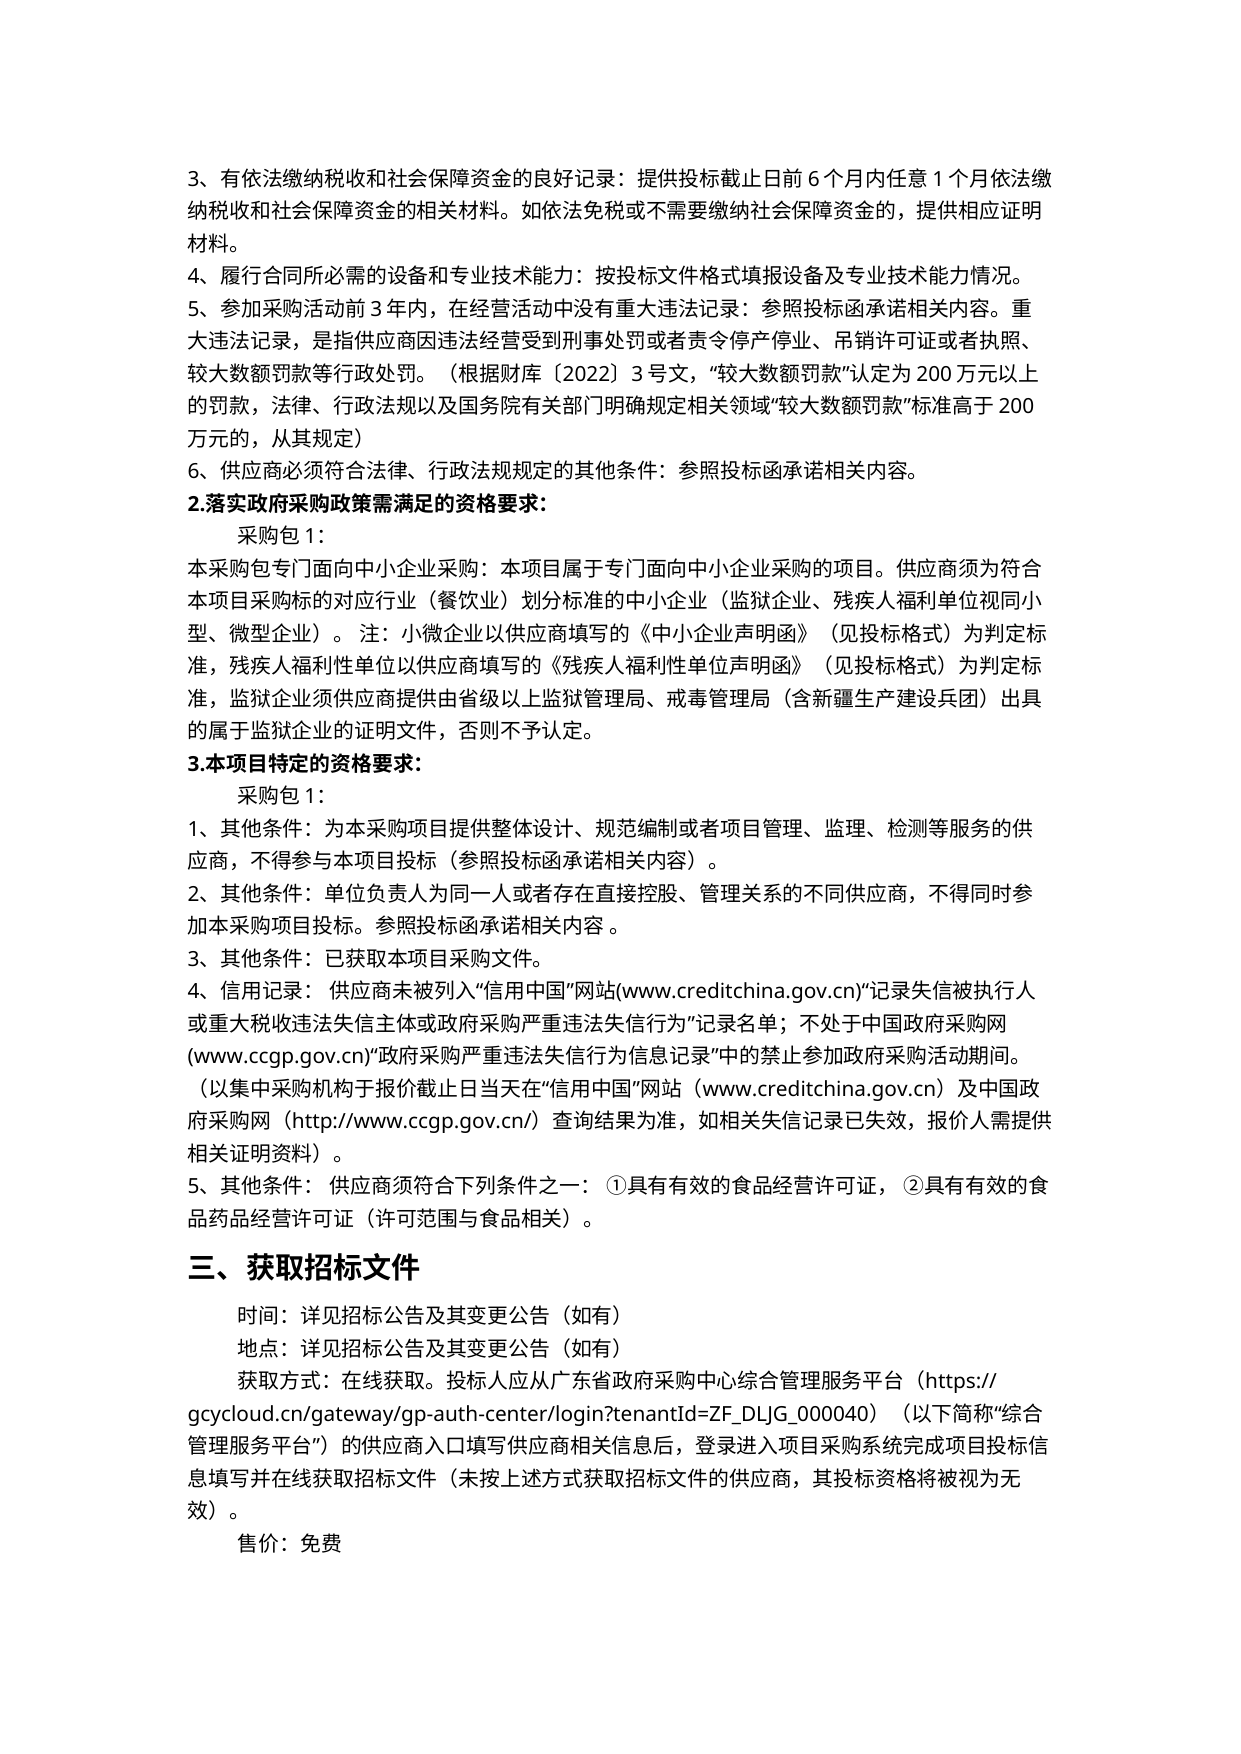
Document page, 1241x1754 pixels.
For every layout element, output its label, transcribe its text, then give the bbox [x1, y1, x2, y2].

text 6、供应商必须符合法律、行政法规规定的其他条件：参照投标函承诺相关内容。 [187, 454, 1053, 487]
text 2、其他条件：单位负责人为同一人或者存在直接控股、管理关系的不同供应商，不得同时参加本采购项目投标。参照投标函承诺相关内容 。 [187, 877, 1053, 942]
text 4、履行合同所必需的设备和专业技术能力：按投标文件格式填报设备及专业技术能力情况。 [187, 259, 1053, 292]
text 5、参加采购活动前3年内，在经营活动中没有重大违法记录：参照投标函承诺相关内容。重大违法记录，是指供应商因违法经营受到刑事处罚或者责令停产停业、吊销许可证或者执照、较大数额罚款等行政处罚。（根据财库〔2022〕3号文，“较大数额罚款”认定为200万元以上的罚款，法律、行政法规以及国务院有关部门明确规定相关领域“较大数额罚款”标准高于200万元的，从其规定） [187, 292, 1053, 454]
text 1、其他条件：为本采购项目提供整体设计、规范编制或者项目管理、监理、检测等服务的供应商，不得参与本项目投标（参照投标函承诺相关内容）。 [187, 812, 1053, 877]
text 2.落实政府采购政策需满足的资格要求： [187, 487, 1053, 519]
text 5、其他条件： 供应商须符合下列条件之一： ①具有有效的食品经营许可证， ②具有有效的食品药品经营许可证（许可范围与食品相关）。 [187, 1169, 1053, 1234]
text 采购包1： [187, 519, 1053, 552]
text 4、信用记录： 供应商未被列入“信用中国”网站(www.creditchina.gov.cn)“记录失信被执行人或重大税收违法失信主体或政府采购严重违法失信行为”记录名单；不处于中国政府采购网(www.ccgp.gov.cn)“政府采购严重违法失信行为信息记录”中的禁止参加政府采购活动期间。（以集中采购机构于报价截止日当天在“信用中国”网站（www.creditchina.gov.cn）及中国政府采购网（http://www.ccgp.gov.cn/）查询结果为准，如相关失信记录已失效，报价人需提供相关证明资料）。 [187, 974, 1053, 1169]
text 采购包1： [187, 779, 1053, 812]
text 时间：详见招标公告及其变更公告（如有） [187, 1299, 1053, 1332]
text 获取方式：在线获取。投标人应从广东省政府采购中心综合管理服务平台（https://gcycloud.cn/gateway/gp-auth-center/login?tenantId=ZF_DLJG_000040）（以下简称“综合管理服务平台”）的供应商入口填写供应商相关信息后，登录进入项目采购系统完成项目投标信息填写并在线获取招标文件（未按上述方式获取招标文件的供应商，其投标资格将被视为无效）。 [187, 1364, 1053, 1527]
text 本采购包专门面向中小企业采购：本项目属于专门面向中小企业采购的项目。供应商须为符合本项目采购标的对应行业（餐饮业）划分标准的中小企业（监狱企业、残疾人福利单位视同小型、微型企业）。 注：小微企业以供应商填写的《中小企业声明函》（见投标格式）为判定标准，残疾人福利性单位以供应商填写的《残疾人福利性单位声明函》（见投标格式）为判定标准，监狱企业须供应商提供由省级以上监狱管理局、戒毒管理局（含新疆生产建设兵团）出具的属于监狱企业的证明文件，否则不予认定。 [187, 552, 1053, 747]
text 3.本项目特定的资格要求： [187, 747, 1053, 779]
text 三、获取招标文件 [187, 1234, 1053, 1299]
text 售价：免费 [187, 1527, 1053, 1559]
text 3、其他条件：已获取本项目采购文件。 [187, 942, 1053, 974]
text 地点：详见招标公告及其变更公告（如有） [187, 1332, 1053, 1364]
text 3、有依法缴纳税收和社会保障资金的良好记录：提供投标截止日前6个月内任意1个月依法缴纳税收和社会保障资金的相关材料。如依法免税或不需要缴纳社会保障资金的，提供相应证明材料。 [187, 162, 1053, 259]
